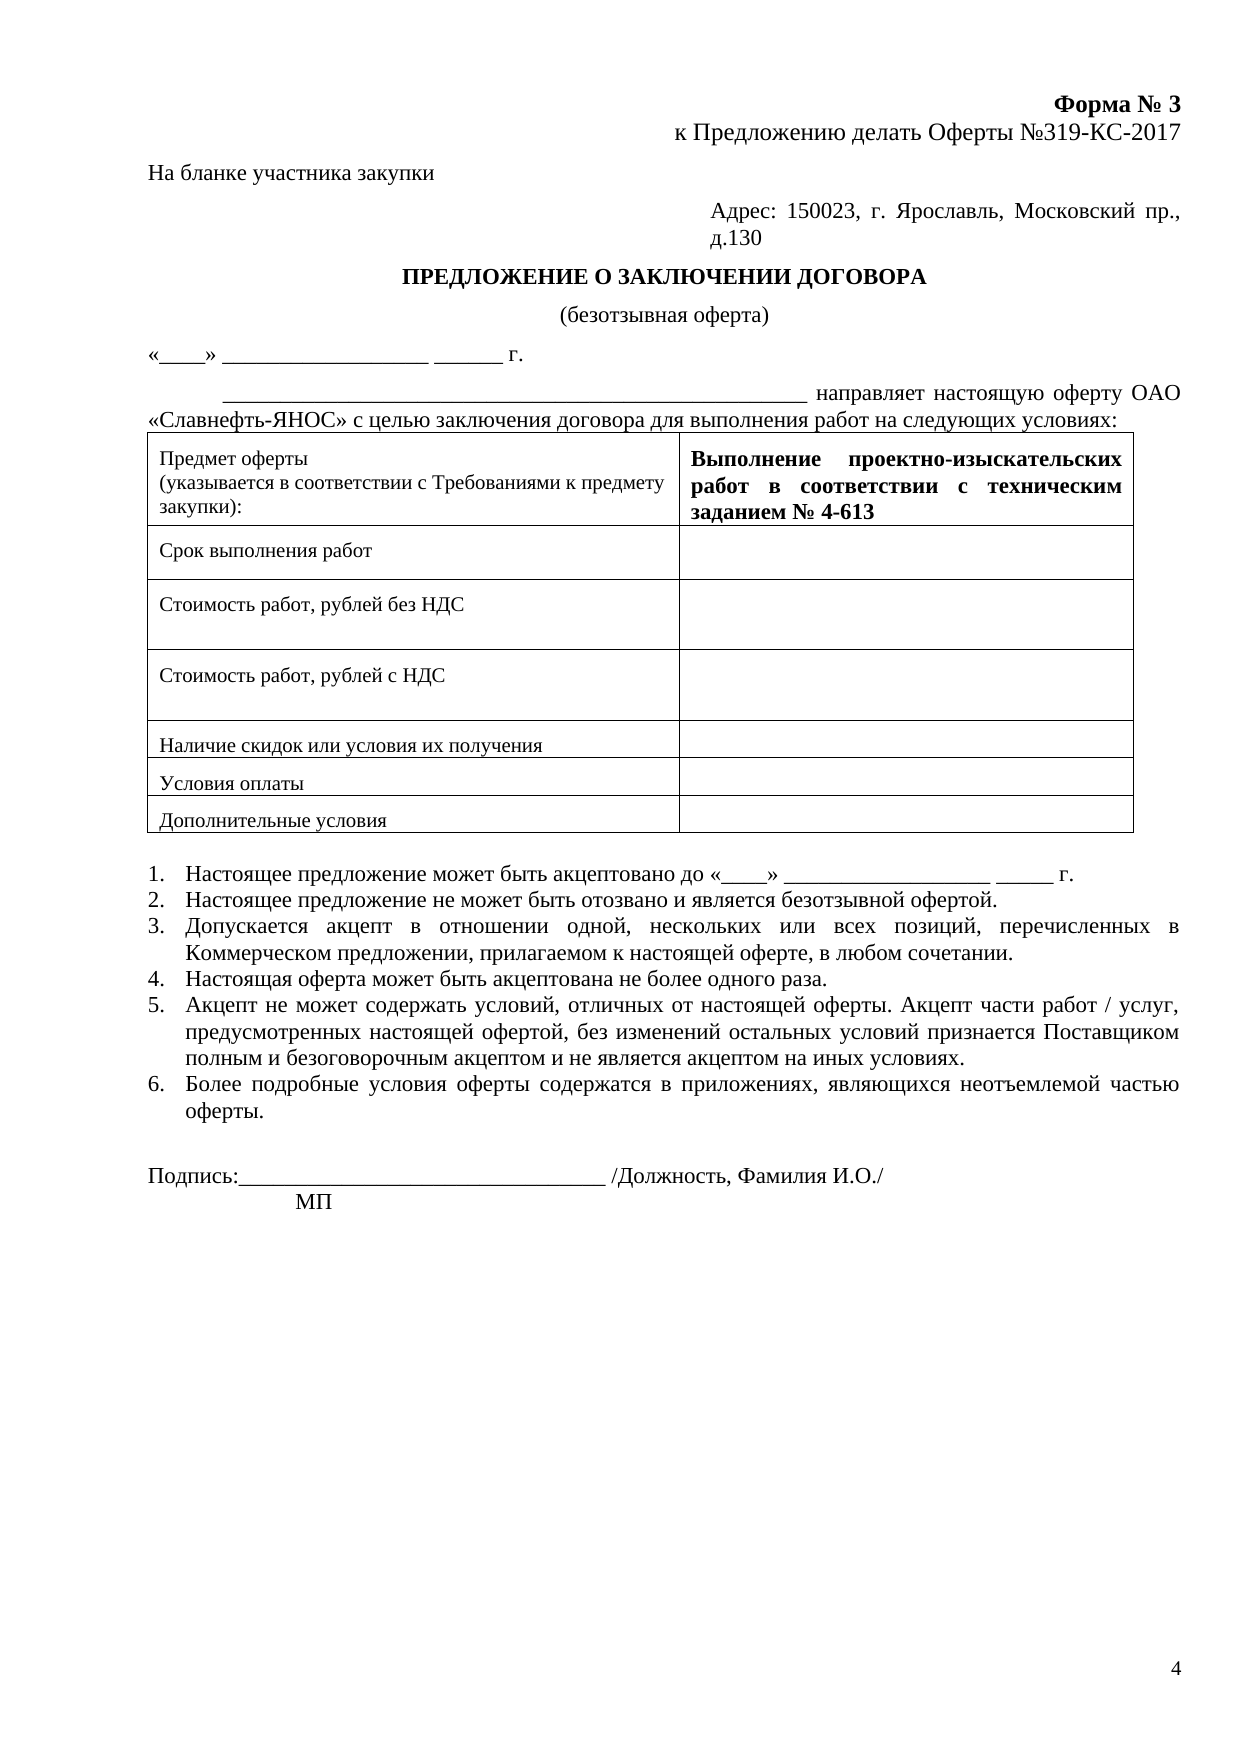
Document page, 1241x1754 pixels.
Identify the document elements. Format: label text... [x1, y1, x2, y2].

list Настоящая оферта может быть акцептована не более одного раза. [148, 965, 1181, 991]
table_cell Наличие скидок или условия их получения [148, 721, 679, 757]
table_cell Условия оплаты [148, 758, 679, 795]
table_cell Срок выполнения работ [148, 526, 679, 579]
table_cell [680, 796, 1133, 832]
list Допускается акцепт в отношении одной, нескольких или всех позиций, перечисленных в Коммерческом предложении, прилагаемом к настоящей оферте, в любом сочетании. [148, 912, 1181, 965]
text ___________________________________________________ направляет настоящую оферту ОАО «Славнефть-ЯНОС» с целью заключения договора для выполнения работ на следующих условиях: [148, 379, 1181, 432]
text (безотзывная оферта) [148, 302, 1181, 328]
text Подпись:________________________________ /Должность, Фамилия И.О./ [148, 1162, 1181, 1188]
table_header Предмет оферты (указывается в соответствии с Требованиями к предмету закупки): [148, 433, 679, 524]
text ПРЕДЛОЖЕНИЕ О ЗАКЛЮЧЕНИИ ДОГОВОРА [148, 263, 1181, 289]
table_cell Стоимость работ, рублей без НДС [148, 580, 679, 649]
list Акцепт не может содержать условий, отличных от настоящей оферты. Акцепт части работ / услуг, предусмотренных настоящей офертой, без изменений остальных условий признается Поставщиком полным и безоговорочным акцептом и не является акцептом на иных условиях. [148, 991, 1181, 1071]
table_cell [680, 526, 1133, 579]
table_header Выполнение проектно-изыскательских работ в соответствии с техническим заданием № 4-613 [680, 433, 1133, 524]
list Настоящее предложение может быть акцептовано до «____» __________________ _____ г. [148, 860, 1181, 886]
table_cell [680, 758, 1133, 795]
text к Предложению делать Оферты №319-КС-2017 [148, 117, 1181, 146]
list Настоящее предложение не может быть отозвано и является безотзывной офертой. [148, 886, 1181, 912]
text «____» __________________ ______ г. [148, 340, 1181, 367]
table_cell [680, 580, 1133, 649]
table_cell Дополнительные условия [148, 796, 679, 832]
list Более подробные условия оферты содержатся в приложениях, являющихся неотъемлемой частью оферты. [148, 1071, 1181, 1123]
text МП [148, 1188, 1181, 1215]
table_cell [680, 721, 1133, 757]
text На бланке участника закупки [148, 159, 1181, 185]
text Адрес: 150023, г. Ярославль, Московский пр., д.130 [710, 197, 1181, 250]
table_cell [680, 650, 1133, 719]
text Форма № 3 [148, 89, 1181, 117]
table_cell Стоимость работ, рублей с НДС [148, 650, 679, 719]
